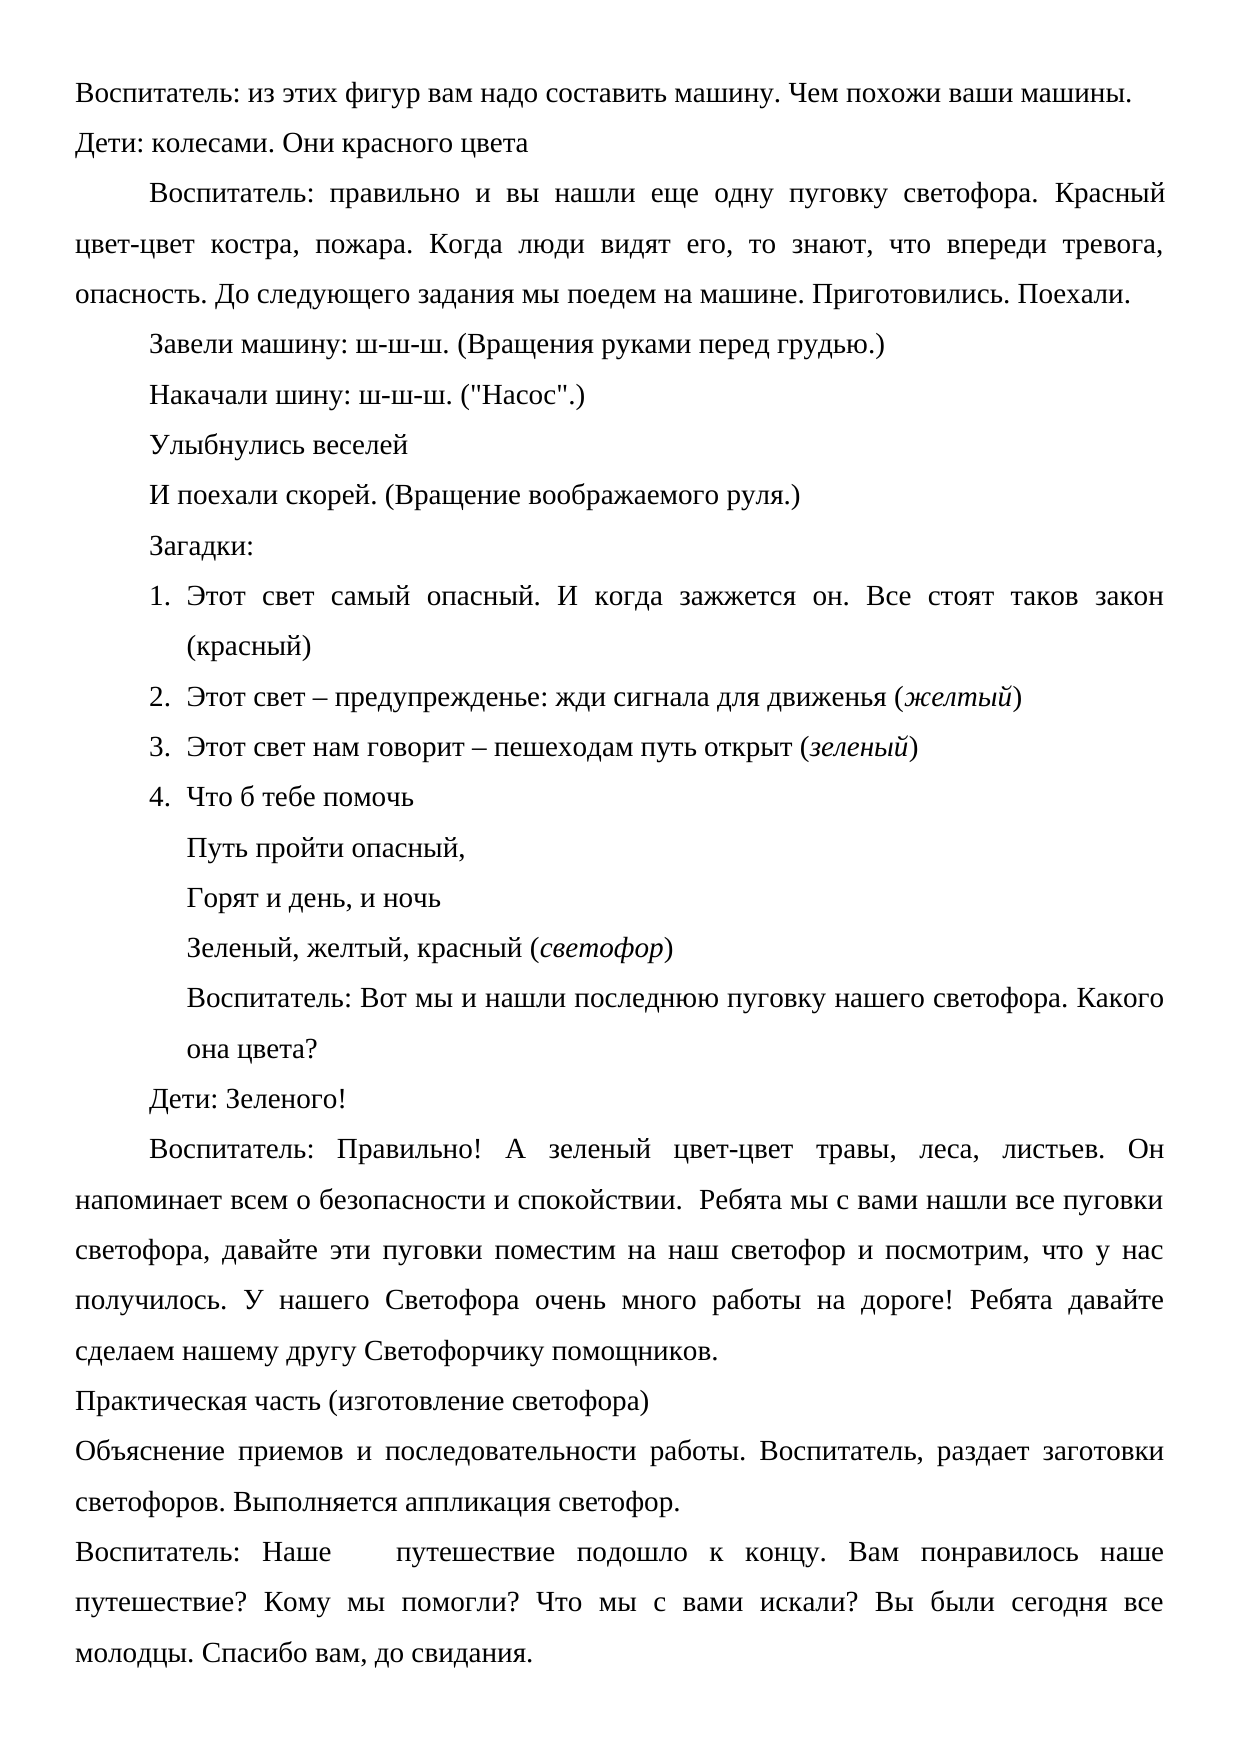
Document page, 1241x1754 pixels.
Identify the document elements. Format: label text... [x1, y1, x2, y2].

text Загадки: [75, 528, 1165, 561]
text Воспитатель: Правильно! А зеленый цвет-цвет травы, леса, листьев. Он напоминает всем о безопасности и спокойствии. Ребята мы с вами нашли все пуговки светофора, давайте эти пуговки поместим на наш светофор и посмотрим, что у нас получилось. У нашего Светофора очень много работы на дороге! Ребята давайте сделаем нашему другу Светофорчику помощников. [75, 1132, 1165, 1366]
text Завели машину: ш-ш-ш. (Вращения руками перед грудью.) [75, 327, 1165, 360]
list Этот свет нам говорит – пешеходам путь открыт (зеленый) [149, 729, 1165, 763]
text Дети: Зеленого! [75, 1081, 1165, 1115]
text Улыбнулись веселей [75, 427, 1165, 461]
text Практическая часть (изготовление светофора) [75, 1383, 1165, 1417]
text Накачали шину: ш-ш-ш. ("Насос".) [75, 377, 1165, 410]
text Дети: колесами. Они красного цвета [75, 125, 1165, 159]
list Воспитатель: Вот мы и нашли последнюю пуговку нашего светофора. Какого она цвета? [186, 981, 1165, 1064]
list Что б тебе помочь Путь пройти опасный, Горят и день, и ночь Зеленый, желтый, красный (светофор) [149, 779, 1165, 964]
text Воспитатель: Наше путешествие подошло к концу. Вам понравилось наше путешествие? Кому мы помогли? Что мы с вами искали? Вы были сегодня все молодцы. Спасибо вам, до свидания. [75, 1534, 1165, 1668]
text Воспитатель: правильно и вы нашли еще одну пуговку светофора. Красный цвет-цвет костра, пожара. Когда люди видят его, то знают, что впереди тревога, опасность. До следующего задания мы поедем на машине. Приготовились. Поехали. [75, 176, 1165, 310]
text Объяснение приемов и последовательности работы. Воспитатель, раздает заготовки светофоров. Выполняется аппликация светофор. [75, 1433, 1165, 1517]
text И поехали скорей. (Вращение воображаемого руля.) [75, 477, 1165, 511]
text Воспитатель: из этих фигур вам надо составить машину. Чем похожи ваши машины. [75, 75, 1165, 108]
list Этот свет – предупрежденье: жди сигнала для движенья (желтый) [149, 679, 1165, 712]
list Этот свет самый опасный. И когда зажжется он. Все стоят таков закон (красный) [149, 578, 1165, 662]
